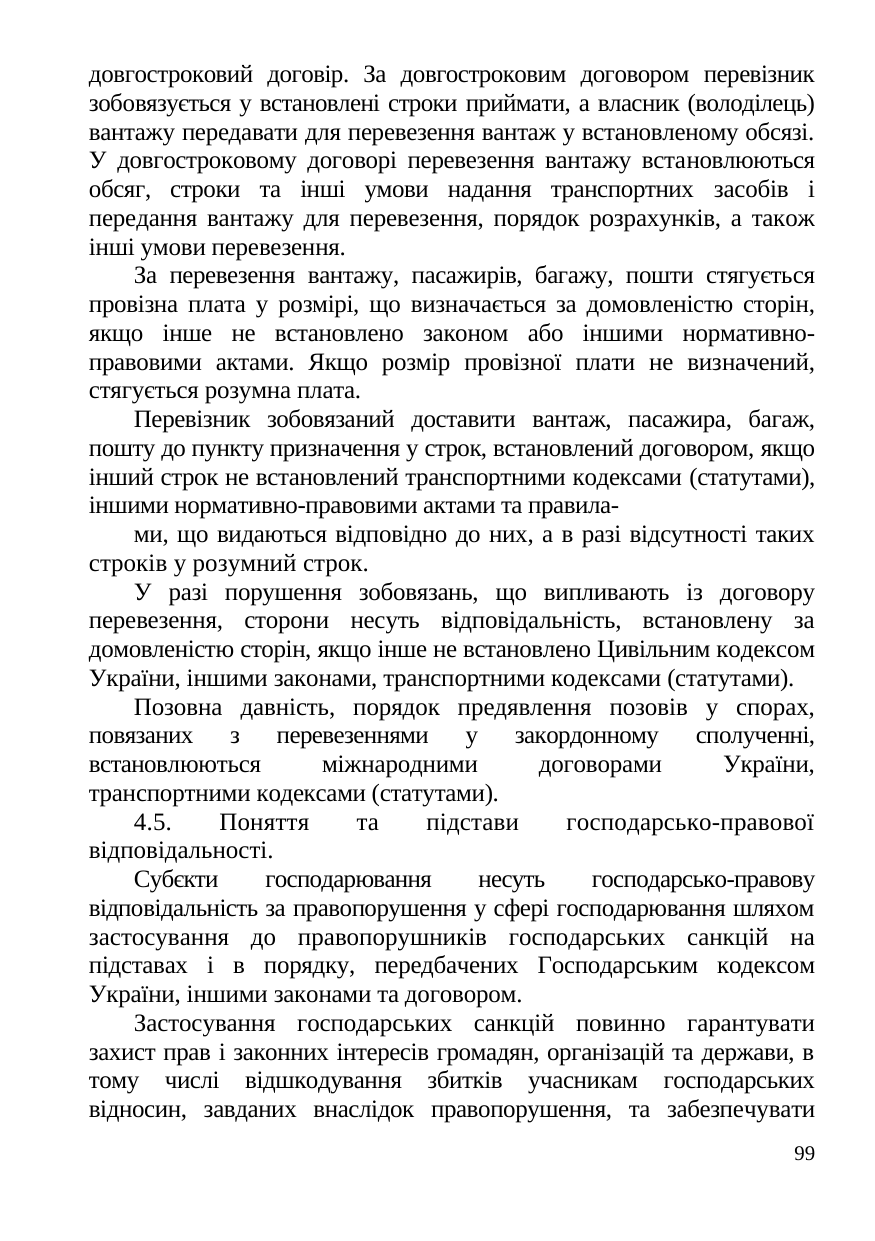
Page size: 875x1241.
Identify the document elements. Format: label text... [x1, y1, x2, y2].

text Перевізник зобовязаний доставити вантаж, пасажира, багаж, пошту до пункту призначення у строк, встановлений договором, якщо інший строк не встановлений транспортними кодексами (статутами), іншими нормативно-правовими актами та правила- [89, 404, 815, 519]
text ми, що видаються відповідно до них, а в разі відсутності таких строків у розумний строк. [89, 519, 815, 577]
text У разі порушення зобовязань, що випливають із договору перевезення, сторони несуть відповідальність, встановлену за домовленістю сторін, якщо інше не встановлено Цивільним кодексом України, іншими законами, транспортними кодексами (статутами). [89, 577, 815, 692]
text Субєкти господарювання несуть господарсько-правову відповідальність за правопорушення у сфері господарювання шляхом застосування до правопорушників господарських санкцій на підставах і в порядку, передбачених Господарським кодексом України, іншими законами та договором. [89, 864, 815, 1008]
text За перевезення вантажу, пасажирів, багажу, пошти стягується провізна плата у розмірі, що визначається за домовленістю сторін, якщо інше не встановлено законом або іншими нормативно-правовими актами. Якщо розмір провізної плати не визначений, стягується розумна плата. [89, 260, 815, 404]
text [89, 59, 815, 260]
text 4.5. Поняття та підстави господарсько-правової відповідальності. [89, 807, 815, 864]
text Позовна давність, порядок предявлення позовів у спорах, повязаних з перевезеннями у закордонному сполученні, встановлюються міжнародними договорами України, транспортними кодексами (статутами). [89, 692, 815, 807]
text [89, 1008, 815, 1123]
